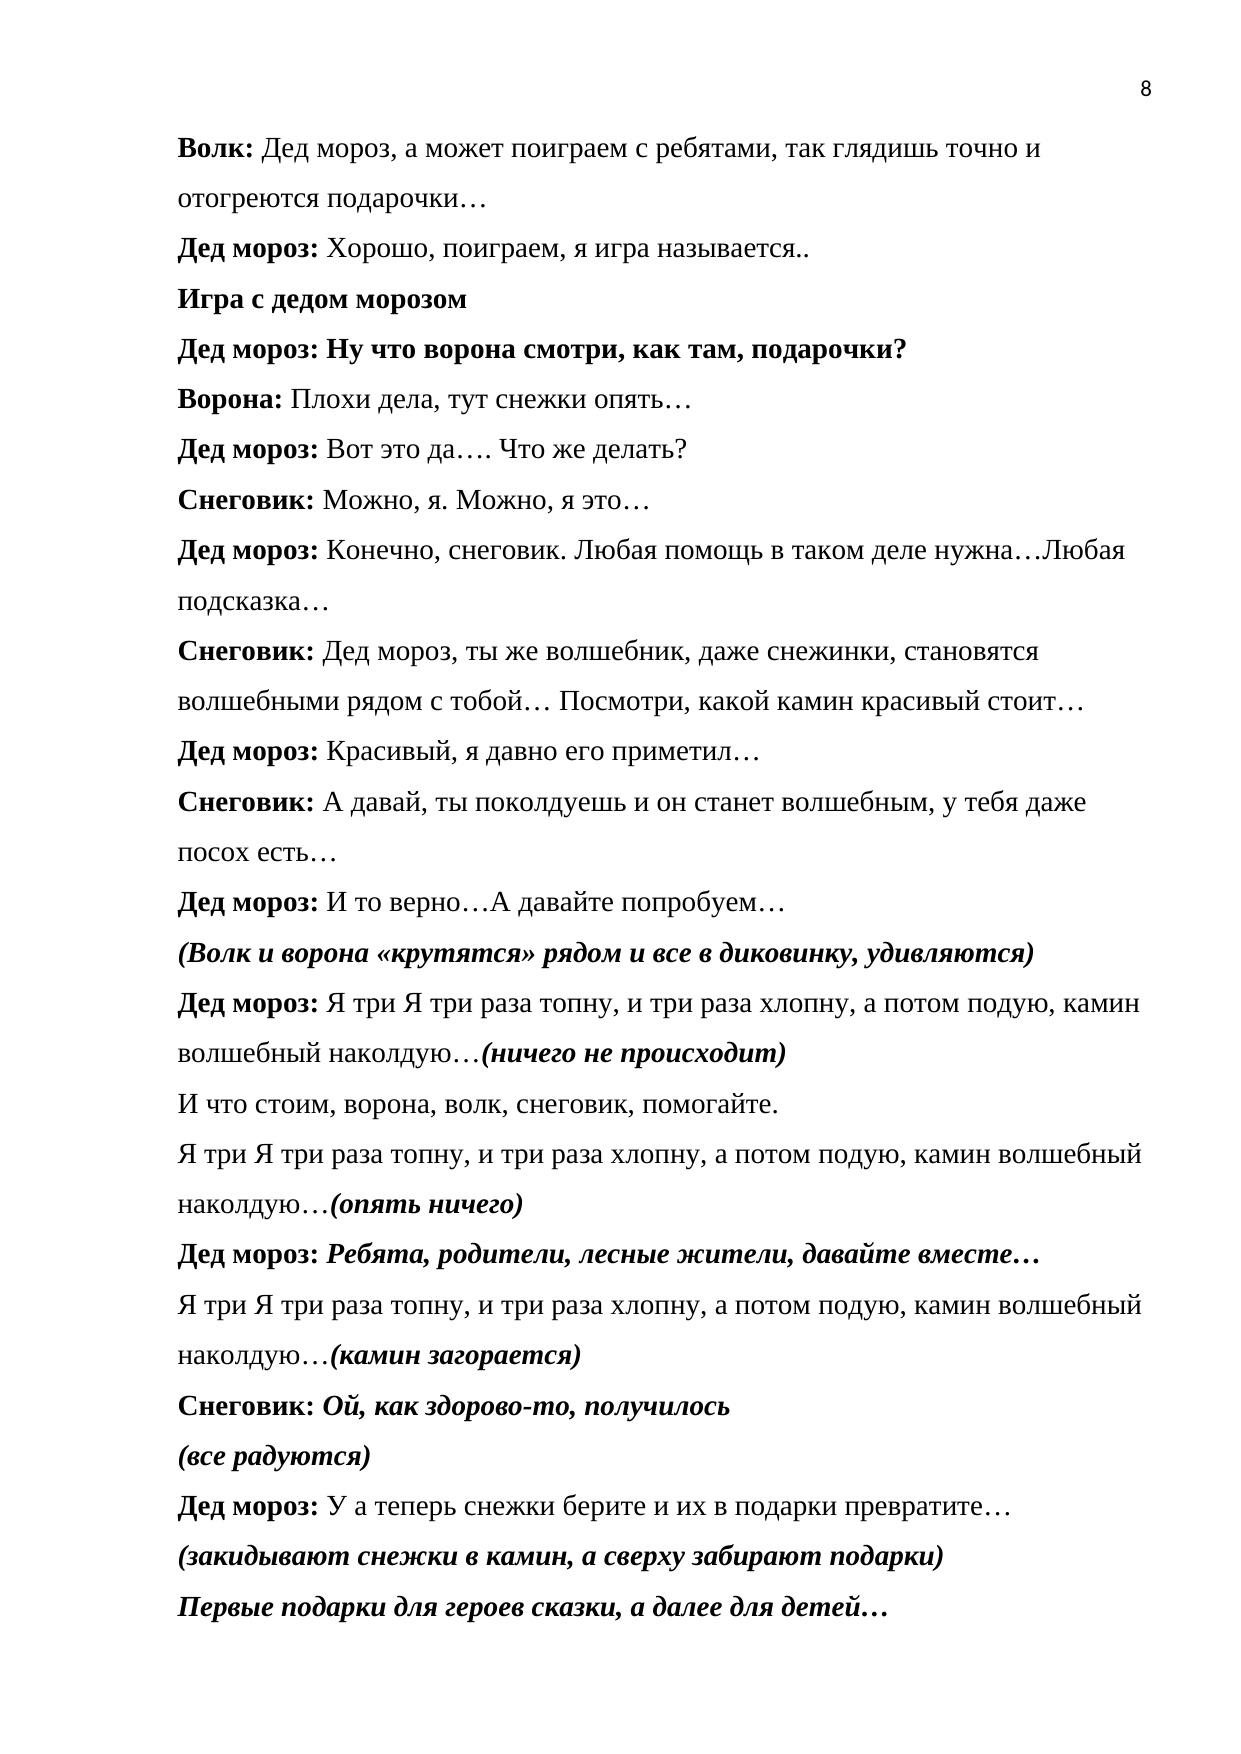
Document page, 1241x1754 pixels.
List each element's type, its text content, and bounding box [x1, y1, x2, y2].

text Дед мороз: Вот это да…. Что же делать? [177, 432, 1152, 465]
text И что стоим, ворона, волк, снеговик, помогайте. [177, 1086, 1152, 1119]
text Снеговик: А давай, ты поколдуешь и он станет волшебным, у тебя даже посох есть… [177, 784, 1152, 868]
text Снеговик: Можно, я. Можно, я это… [177, 482, 1152, 516]
text Дед мороз: Красивый, я давно его приметил… [177, 733, 1152, 767]
text Снеговик: Ой, как здорово-то, получилось [177, 1388, 1152, 1421]
text Дед мороз: И то верно…А давайте попробуем… [177, 884, 1152, 918]
text (закидывают снежки в камин, а сверху забирают подарки) [177, 1538, 1152, 1572]
text Дед мороз: Ребята, родители, лесные жители, давайте вместе… [177, 1237, 1152, 1270]
text Первые подарки для героев сказки, а далее для детей… [177, 1589, 1152, 1622]
text Дед мороз: У а теперь снежки берите и их в подарки превратите… [177, 1488, 1152, 1522]
text Я три Я три раза топну, и три раза хлопну, а потом подую, камин волшебный наколдую…(камин загорается) [177, 1287, 1152, 1371]
text Игра с дедом морозом [177, 281, 1152, 314]
text Дед мороз: Ну что ворона смотри, как там, подарочки? [177, 331, 1152, 364]
text Волк: Дед мороз, а может поиграем с ребятами, так глядишь точно и отогреются подарочки… [177, 130, 1152, 214]
text (Волк и ворона «крутятся» рядом и все в диковинку, удивляются) [177, 935, 1152, 968]
text Снеговик: Дед мороз, ты же волшебник, даже снежинки, становятся волшебными рядом с тобой… Посмотри, какой камин красивый стоит… [177, 633, 1152, 717]
text Я три Я три раза топну, и три раза хлопну, а потом подую, камин волшебный наколдую…(опять ничего) [177, 1136, 1152, 1220]
text (все радуются) [177, 1438, 1152, 1471]
text Ворона: Плохи дела, тут снежки опять… [177, 381, 1152, 415]
text Дед мороз: Хорошо, поиграем, я игра называется.. [177, 230, 1152, 264]
text Дед мороз: Конечно, снеговик. Любая помощь в таком деле нужна…Любая подсказка… [177, 532, 1152, 616]
text Дед мороз: Я три Я три раза топну, и три раза хлопну, а потом подую, камин волшебный наколдую…(ничего не происходит) [177, 985, 1152, 1069]
